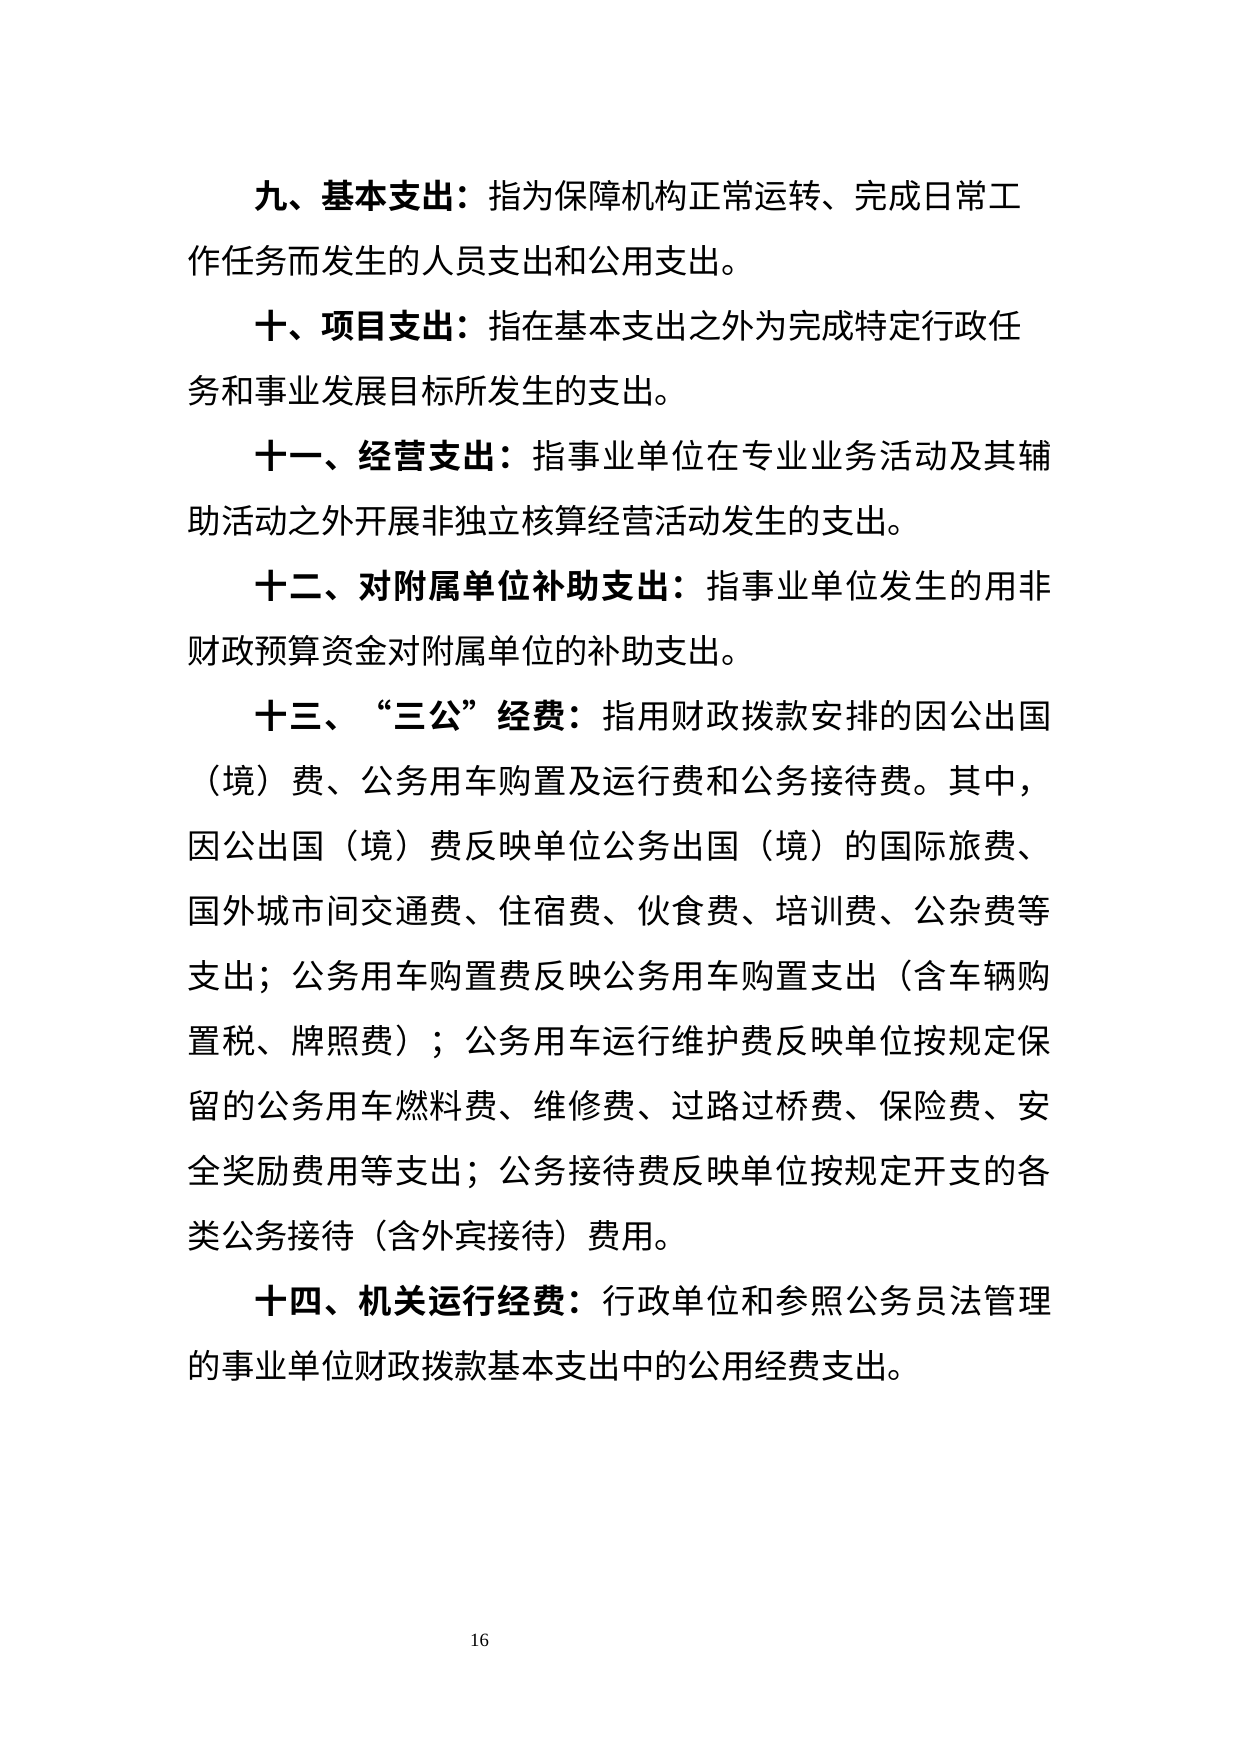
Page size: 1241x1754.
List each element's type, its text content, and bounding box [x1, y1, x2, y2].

text 十、项目支出：指在基本支出之外为完成特定行政任务和事业发展目标所发生的支出。 [187, 292, 1053, 422]
text 十二、对附属单位补助支出：指事业单位发生的用非财政预算资金对附属单位的补助支出。 [187, 552, 1053, 682]
text 九、基本支出：指为保障机构正常运转、完成日常工作任务而发生的人员支出和公用支出。 [187, 162, 1053, 292]
text 十三、“三公”经费：指用财政拨款安排的因公出国（境）费、公务用车购置及运行费和公务接待费。其中，因公出国（境）费反映单位公务出国（境）的国际旅费、国外城市间交通费、住宿费、伙食费、培训费、公杂费等支出；公务用车购置费反映公务用车购置支出（含车辆购置税、牌照费）；公务用车运行维护费反映单位按规定保留的公务用车燃料费、维修费、过路过桥费、保险费、安全奖励费用等支出；公务接待费反映单位按规定开支的各类公务接待（含外宾接待）费用。 [187, 682, 1053, 1267]
text 十四、机关运行经费：行政单位和参照公务员法管理的事业单位财政拨款基本支出中的公用经费支出。 [187, 1267, 1053, 1397]
text 十一、经营支出：指事业单位在专业业务活动及其辅助活动之外开展非独立核算经营活动发生的支出。 [187, 422, 1053, 552]
